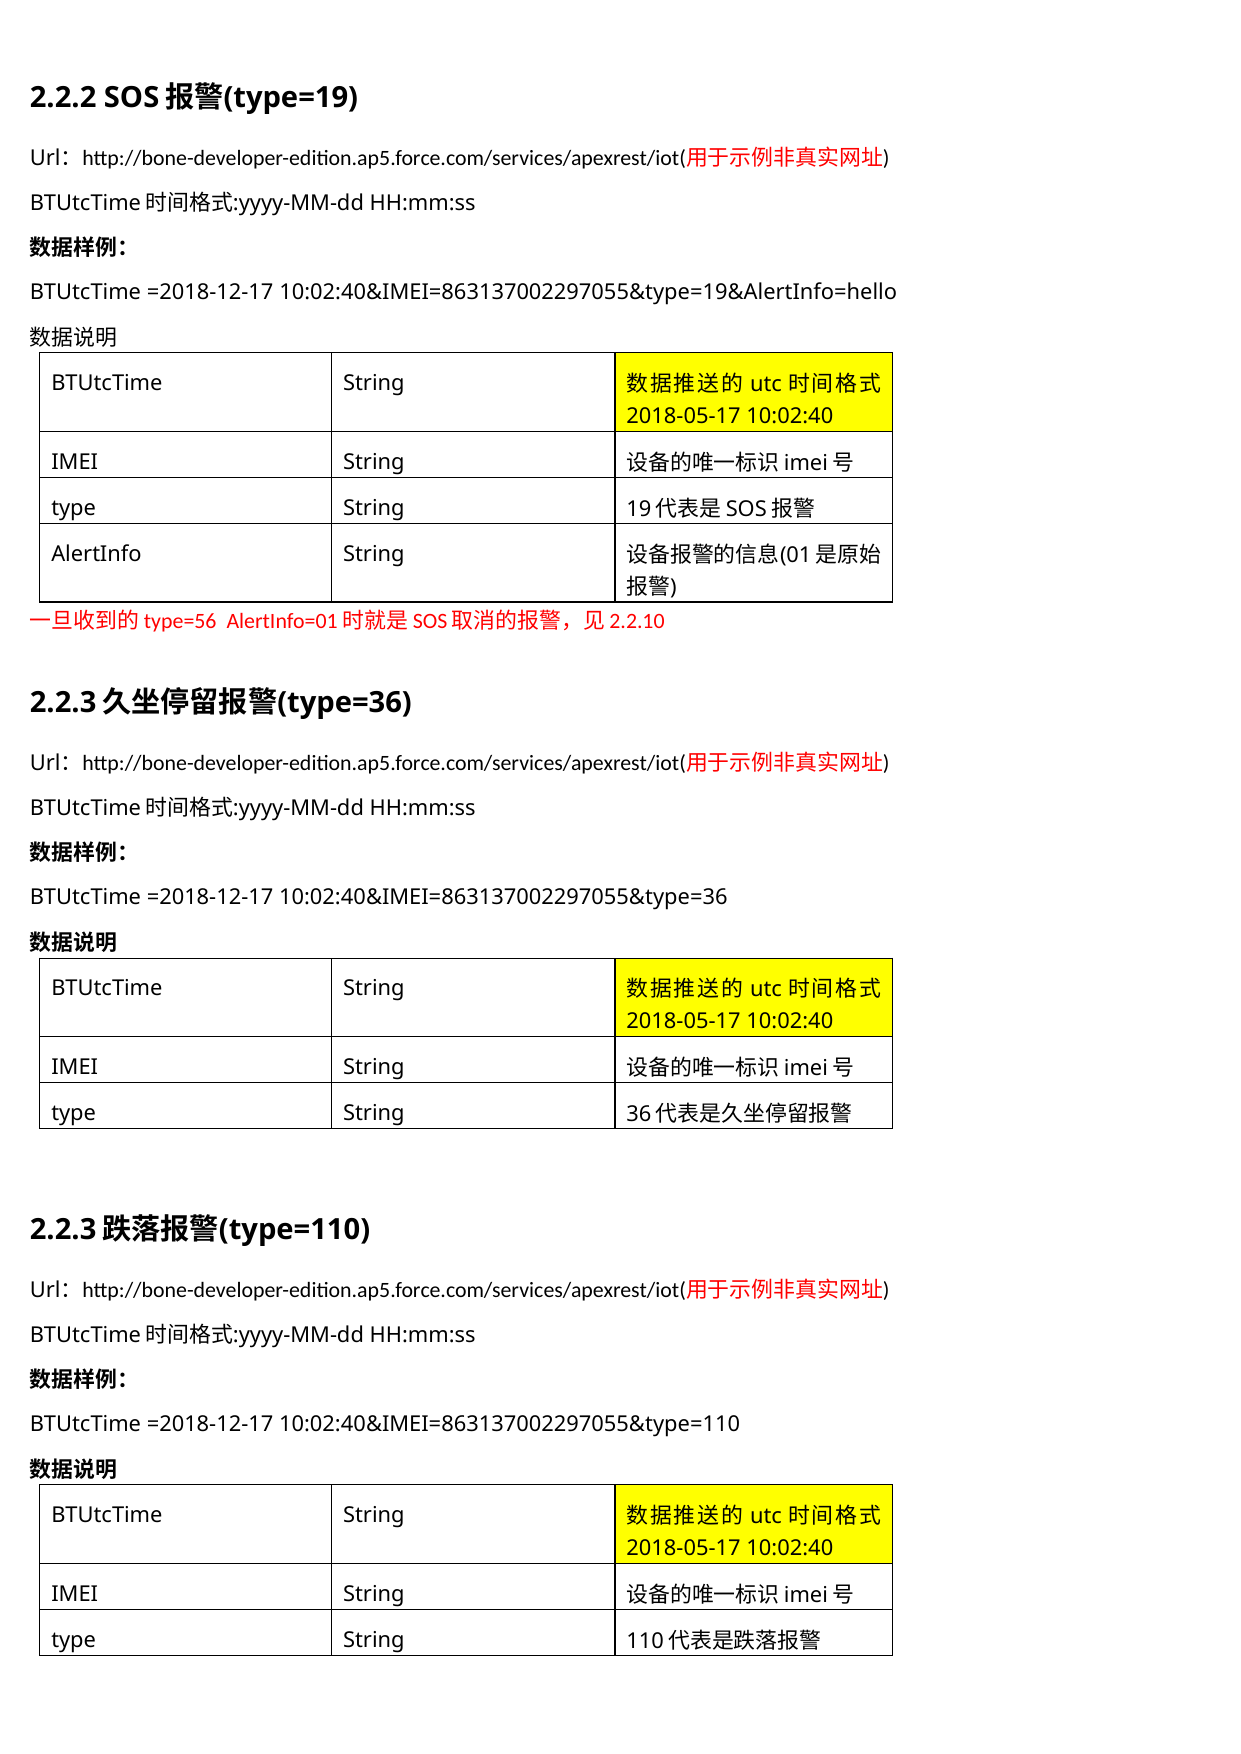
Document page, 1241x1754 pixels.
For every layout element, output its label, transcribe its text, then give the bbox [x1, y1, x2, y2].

table_header 数据推送的utc时间格式2018-05-17 10:02:40 [616, 1485, 892, 1563]
table_cell 19代表是SOS报警 [616, 478, 892, 523]
text 数据样例： [29, 835, 1211, 867]
table_cell String [332, 432, 614, 477]
table_cell String [332, 524, 614, 601]
table_cell IMEI [40, 1564, 331, 1609]
text 数据说明 [29, 925, 1211, 957]
table_cell IMEI [40, 432, 331, 477]
subtitle 2.2.2 SOS报警(type=19) [29, 62, 1211, 127]
text Url：http://bone-developer-edition.ap5.force.com/services/apexrest/iot(用于示例非真实网址) [29, 1272, 1211, 1304]
table_cell String [332, 1083, 614, 1128]
table_cell 设备的唯一标识imei号 [616, 432, 892, 477]
text BTUtcTime =2018-12-17 10:02:40&IMEI=863137002297055&type=110 [29, 1407, 1211, 1439]
table_header BTUtcTime [40, 1485, 331, 1563]
table_cell AlertInfo [40, 524, 331, 601]
text BTUtcTime时间格式:yyyy-MM-dd HH:mm:ss [29, 185, 1211, 217]
table_cell String [332, 1037, 614, 1082]
text BTUtcTime =2018-12-17 10:02:40&IMEI=863137002297055&type=19&AlertInfo=hello [29, 275, 1211, 307]
table_cell 设备的唯一标识imei号 [616, 1564, 892, 1609]
subtitle 2.2.3跌落报警(type=110) [29, 1194, 1211, 1259]
table_header BTUtcTime [40, 959, 331, 1036]
text 数据说明 [29, 320, 1211, 352]
text 一旦收到的 type=56 AlertInfo=01 时就是SOS取消的报警，见2.2.10 [29, 602, 1211, 635]
table_header BTUtcTime [40, 353, 331, 431]
table_cell 36代表是久坐停留报警 [616, 1083, 892, 1128]
text Url：http://bone-developer-edition.ap5.force.com/services/apexrest/iot(用于示例非真实网址) [29, 140, 1211, 172]
table_cell String [332, 478, 614, 523]
table_cell 110代表是跌落报警 [616, 1610, 892, 1655]
text BTUtcTime时间格式:yyyy-MM-dd HH:mm:ss [29, 1317, 1211, 1349]
table_header 数据推送的utc时间格式2018-05-17 10:02:40 [616, 353, 892, 431]
table_header String [332, 353, 614, 431]
table_cell IMEI [40, 1037, 331, 1082]
table_cell String [332, 1564, 614, 1609]
text 数据样例： [29, 230, 1211, 262]
text 数据说明 [29, 1452, 1211, 1484]
table_cell type [40, 1083, 331, 1128]
table_header String [332, 959, 614, 1036]
table_cell 设备报警的信息(01是原始报警) [616, 524, 892, 601]
subtitle 2.2.3久坐停留报警(type=36) [29, 667, 1211, 732]
text BTUtcTime时间格式:yyyy-MM-dd HH:mm:ss [29, 790, 1211, 822]
table_cell 设备的唯一标识imei号 [616, 1037, 892, 1082]
text 数据样例： [29, 1362, 1211, 1394]
table_header String [332, 1485, 614, 1563]
table_cell type [40, 1610, 331, 1655]
text BTUtcTime =2018-12-17 10:02:40&IMEI=863137002297055&type=36 [29, 880, 1211, 912]
text Url：http://bone-developer-edition.ap5.force.com/services/apexrest/iot(用于示例非真实网址) [29, 745, 1211, 777]
table_cell type [40, 478, 331, 523]
table_header 数据推送的utc时间格式2018-05-17 10:02:40 [616, 959, 892, 1036]
table_cell String [332, 1610, 614, 1655]
